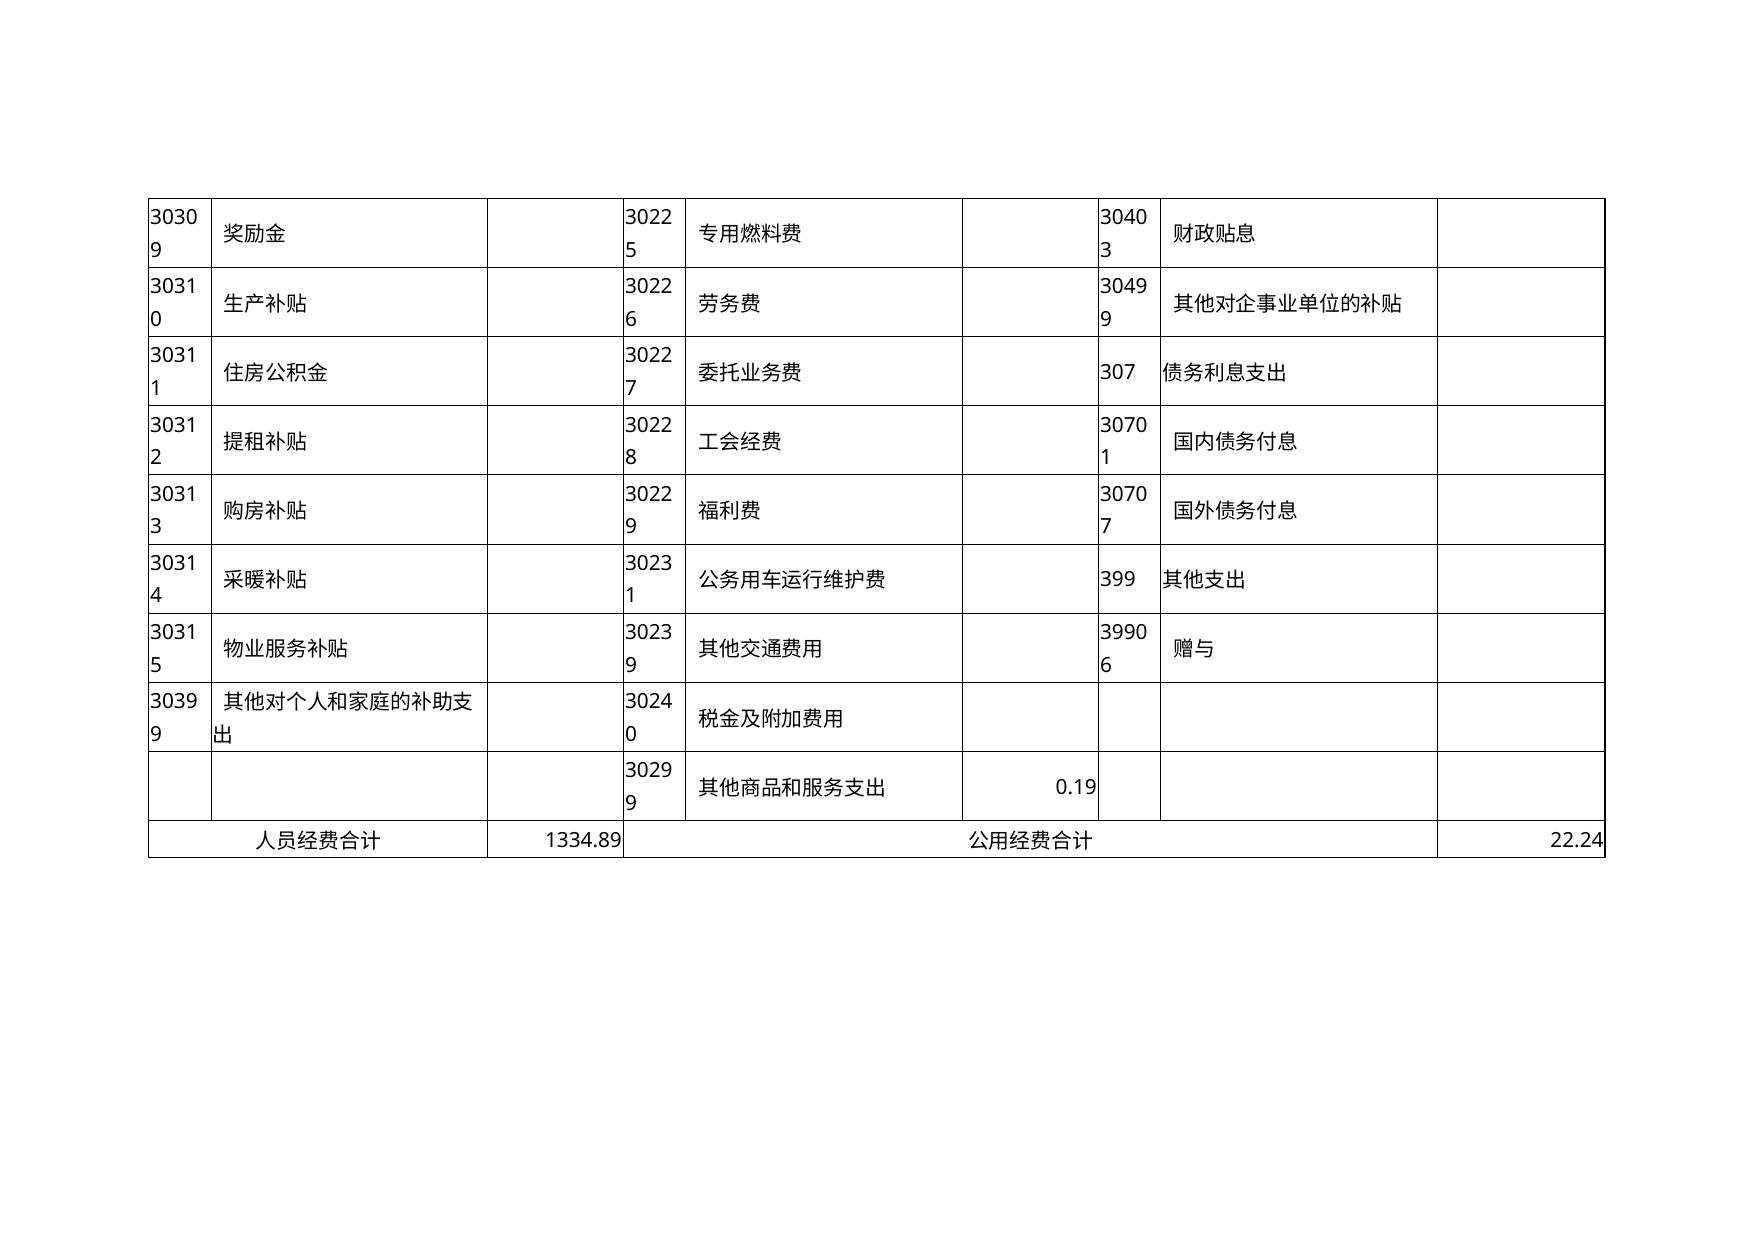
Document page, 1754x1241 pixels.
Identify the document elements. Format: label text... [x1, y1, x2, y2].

table_cell 30312 [149, 406, 211, 474]
table_cell 30311 [149, 337, 211, 405]
table_cell [488, 752, 623, 820]
table_cell [488, 545, 623, 613]
table_cell 住房公积金 [212, 337, 487, 405]
table_cell 30399 [149, 683, 211, 751]
table_cell [963, 199, 1098, 267]
table_cell 30228 [624, 406, 685, 474]
table_cell 税金及附加费用 [686, 683, 962, 751]
table_cell 399 [1099, 545, 1160, 613]
table_cell 人员经费合计 [149, 821, 487, 857]
table_cell [1438, 406, 1604, 474]
table_cell [1438, 475, 1604, 543]
table_cell 福利费 [686, 475, 962, 543]
table_cell 其他支出 [1161, 545, 1437, 613]
table_cell 30313 [149, 475, 211, 543]
table_cell [1099, 683, 1160, 751]
table_cell 其他商品和服务支出 [686, 752, 962, 820]
table_cell 专用燃料费 [686, 199, 962, 267]
table_cell 30227 [624, 337, 685, 405]
table_cell 采暖补贴 [212, 545, 487, 613]
table_cell [488, 406, 623, 474]
table_cell 30310 [149, 268, 211, 336]
table_cell [963, 683, 1098, 751]
table_cell 国外债务付息 [1161, 475, 1437, 543]
table_cell 30225 [624, 199, 685, 267]
table_cell 委托业务费 [686, 337, 962, 405]
table_cell 公用经费合计 [624, 821, 1437, 857]
table_cell [1438, 545, 1604, 613]
table_cell 30309 [149, 199, 211, 267]
table_cell [963, 268, 1098, 336]
table_cell 30239 [624, 614, 685, 682]
table_cell 307 [1099, 337, 1160, 405]
table_cell 工会经费 [686, 406, 962, 474]
table_cell [1438, 337, 1604, 405]
table_cell 22.24 [1438, 821, 1604, 857]
table_cell [963, 475, 1098, 543]
table_cell 购房补贴 [212, 475, 487, 543]
table_cell 30403 [1099, 199, 1160, 267]
table_cell [963, 406, 1098, 474]
table_cell 1334.89 [488, 821, 623, 857]
table_cell 30226 [624, 268, 685, 336]
table_cell 其他对企事业单位的补贴 [1161, 268, 1437, 336]
table_cell 其他对个人和家庭的补助支出 [212, 683, 487, 751]
table_cell 30299 [624, 752, 685, 820]
table_cell [1438, 752, 1604, 820]
table_cell 39906 [1099, 614, 1160, 682]
table_cell [963, 337, 1098, 405]
table_cell 国内债务付息 [1161, 406, 1437, 474]
table_cell [488, 475, 623, 543]
table_cell 提租补贴 [212, 406, 487, 474]
table_cell [1438, 199, 1604, 267]
table_cell [1161, 752, 1437, 820]
table_cell [488, 337, 623, 405]
table_cell [488, 199, 623, 267]
table_cell 赠与 [1161, 614, 1437, 682]
table_cell 财政贴息 [1161, 199, 1437, 267]
table_cell [149, 752, 211, 820]
table_cell 30240 [624, 683, 685, 751]
table_cell 劳务费 [686, 268, 962, 336]
table_cell 物业服务补贴 [212, 614, 487, 682]
table_cell [212, 752, 487, 820]
table_cell 其他交通费用 [686, 614, 962, 682]
table_cell [963, 614, 1098, 682]
table_cell 30229 [624, 475, 685, 543]
table_cell 30499 [1099, 268, 1160, 336]
table_cell [488, 268, 623, 336]
table_cell [1438, 614, 1604, 682]
table_cell 30701 [1099, 406, 1160, 474]
table_cell [1438, 268, 1604, 336]
table_cell 债务利息支出 [1161, 337, 1437, 405]
table_cell [1161, 683, 1437, 751]
table_cell 30707 [1099, 475, 1160, 543]
table_cell 0.19 [963, 752, 1098, 820]
table_cell 30231 [624, 545, 685, 613]
table_cell 30315 [149, 614, 211, 682]
table_cell 30314 [149, 545, 211, 613]
table_cell 奖励金 [212, 199, 487, 267]
table_cell 生产补贴 [212, 268, 487, 336]
table_cell 公务用车运行维护费 [686, 545, 962, 613]
table_cell [488, 683, 623, 751]
table_cell [1099, 752, 1160, 820]
table_cell [488, 614, 623, 682]
table_cell [963, 545, 1098, 613]
table_cell [1438, 683, 1604, 751]
